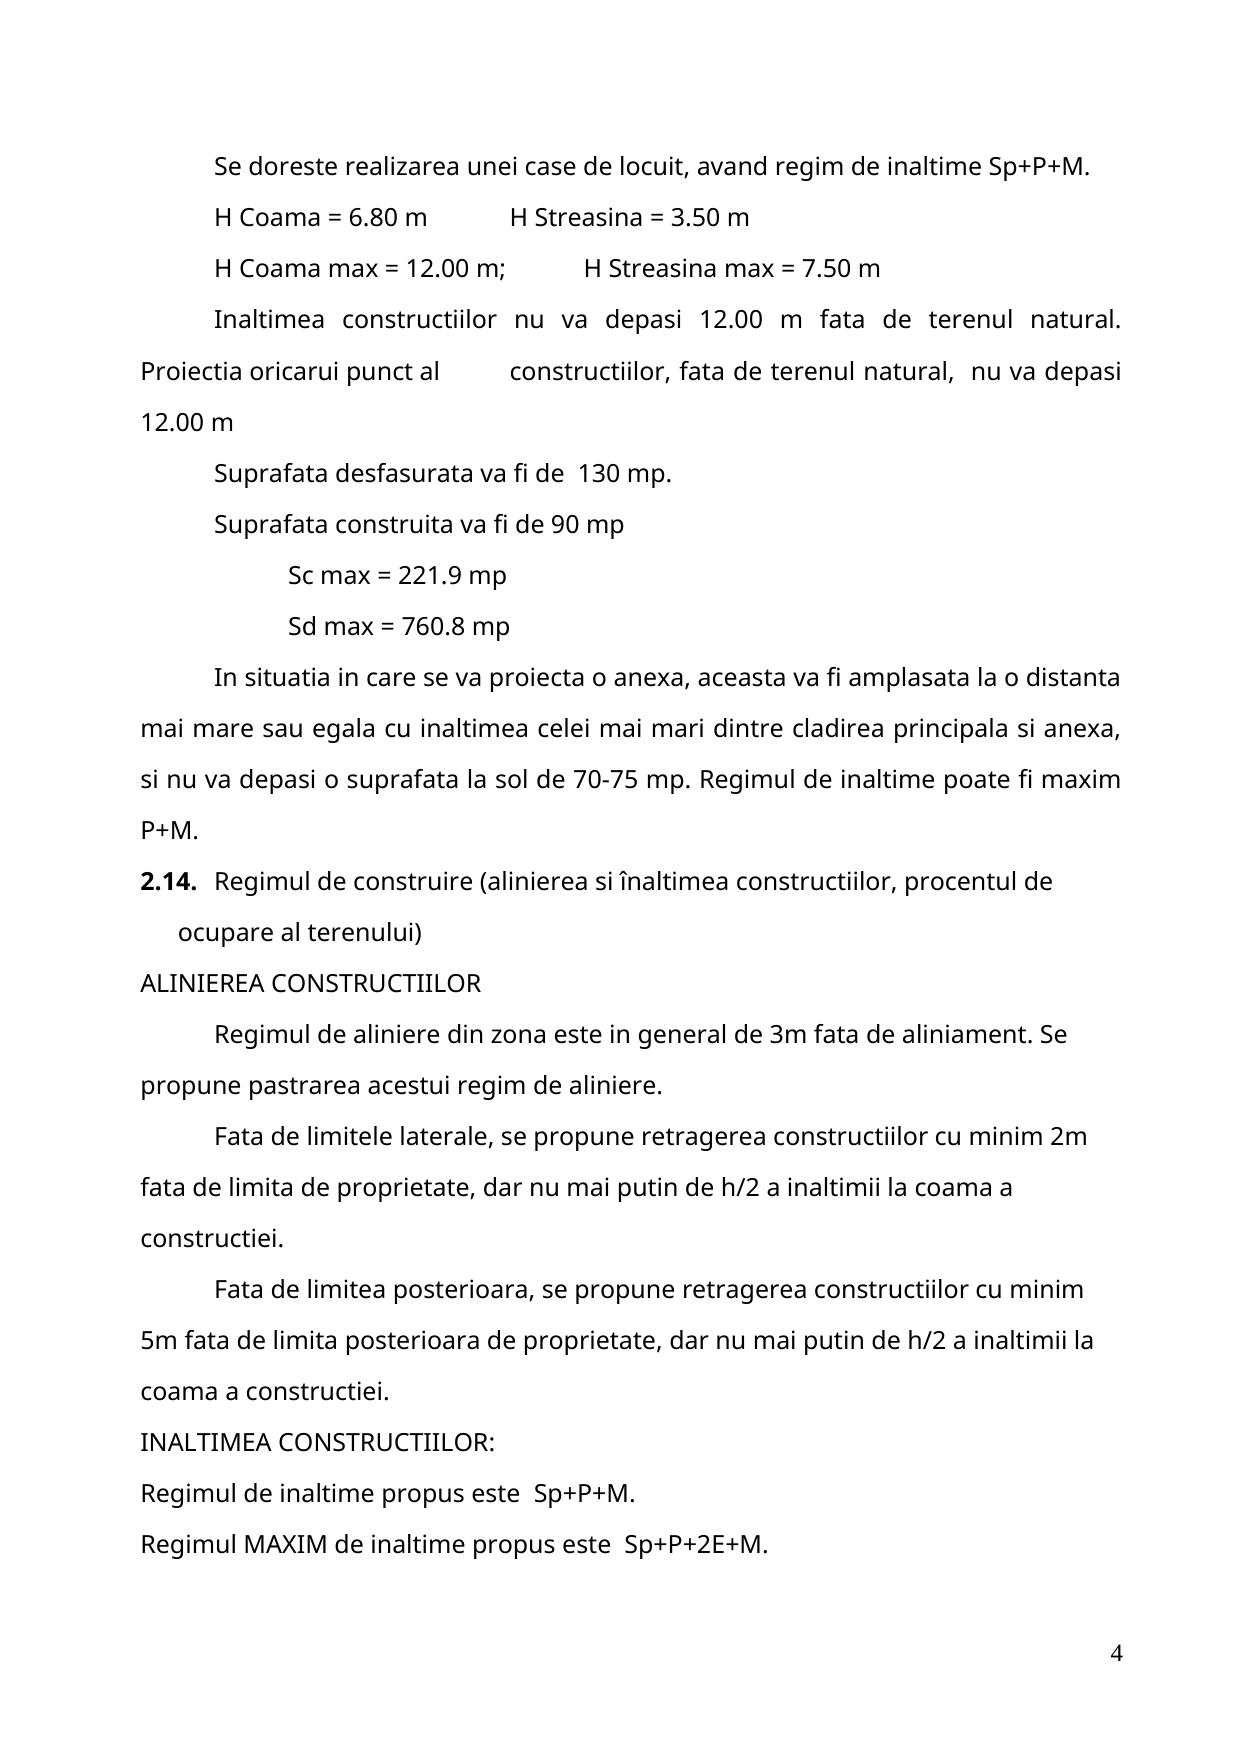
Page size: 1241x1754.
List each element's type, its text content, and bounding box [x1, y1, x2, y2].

text Se doreste realizarea unei case de locuit, avand regim de inaltime Sp+P+M. [140, 149, 1123, 183]
text Sd max = 760.8 mp [140, 608, 1123, 642]
text Suprafata construita va fi de 90 mp [140, 506, 1123, 540]
text Fata de limitele laterale, se propune retragerea constructiilor cu minim 2m fata de limita de proprietate, dar nu mai putin de h/2 a inaltimii la coama a constructiei. [140, 1119, 1123, 1255]
text INALTIMEA CONSTRUCTIILOR: [140, 1425, 1123, 1459]
text Regimul de aliniere din zona este in general de 3m fata de aliniament. Se propune pastrarea acestui regim de aliniere. [140, 1017, 1123, 1102]
text Suprafata desfasurata va fi de 130 mp. [140, 455, 1123, 489]
text Sc max = 221.9 mp [140, 557, 1123, 591]
text Inaltimea constructiilor nu va depasi 12.00 m fata de terenul natural. Proiectia oricarui punct al constructiilor, fata de terenul natural, nu va depasi 12.00 m [140, 302, 1123, 438]
text H Coama = 6.80 m H Streasina = 3.50 m [140, 200, 1123, 234]
text H Coama max = 12.00 m; H Streasina max = 7.50 m [140, 251, 1123, 285]
text Regimul MAXIM de inaltime propus este Sp+P+2E+M. [140, 1527, 1123, 1561]
text In situatia in care se va proiecta o anexa, aceasta va fi amplasata la o distanta mai mare sau egala cu inaltimea celei mai mari dintre cladirea principala si anexa, si nu va depasi o suprafata la sol de 70-75 mp. Regimul de inaltime poate fi maxim P+M. [140, 659, 1123, 847]
text Regimul de inaltime propus este Sp+P+M. [140, 1476, 1123, 1510]
text Fata de limitea posterioara, se propune retragerea constructiilor cu minim 5m fata de limita posterioara de proprietate, dar nu mai putin de h/2 a inaltimii la coama a constructiei. [140, 1272, 1123, 1408]
list Regimul de construire (alinierea si înaltimea constructiilor, procentul de ocupare al terenului) [140, 864, 1123, 949]
text ALINIEREA CONSTRUCTIILOR [140, 966, 1123, 1000]
